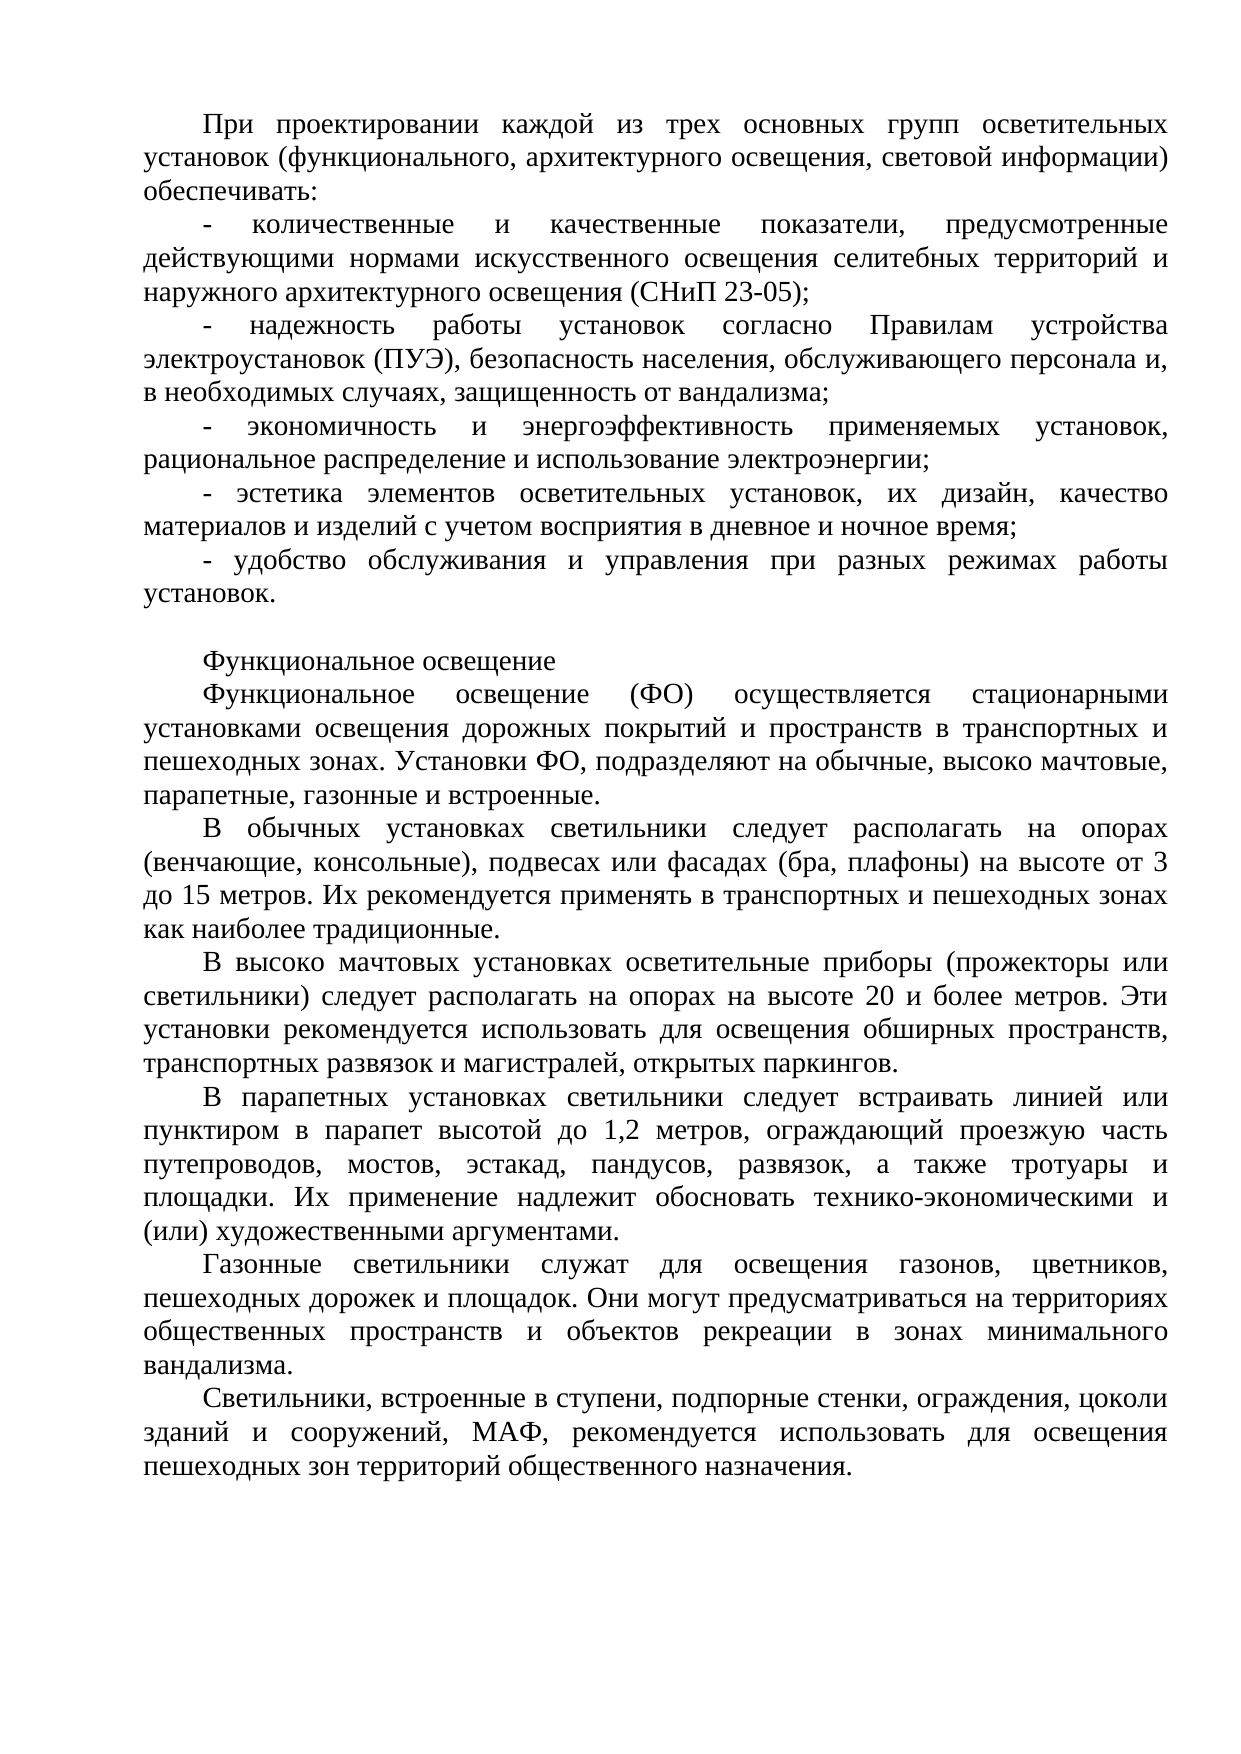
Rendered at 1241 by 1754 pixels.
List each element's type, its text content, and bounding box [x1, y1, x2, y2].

text При проектировании каждой из трех основных групп осветительных установок (функционального, архитектурного освещения, световой информации) обеспечивать: [143, 106, 1169, 207]
text Газонные светильники служат для освещения газонов, цветников, пешеходных дорожек и площадок. Они могут предусматриваться на территориях общественных пространств и объектов рекреации в зонах минимального вандализма. [143, 1246, 1169, 1381]
text Функциональное освещение [143, 643, 1169, 676]
text В парапетных установках светильники следует встраивать линией или пунктиром в парапет высотой до 1,2 метров, ограждающий проезжую часть путепроводов, мостов, эстакад, пандусов, развязок, а также тротуары и площадки. Их применение надлежит обосновать технико-экономическими и (или) художественными аргументами. [143, 1079, 1169, 1246]
text - количественные и качественные показатели, предусмотренные действующими нормами искусственного освещения селитебных территорий и наружного архитектурного освещения (СНиП 23-05); [143, 207, 1169, 307]
text Светильники, встроенные в ступени, подпорные стенки, ограждения, цоколи зданий и сооружений, МАФ, рекомендуется использовать для освещения пешеходных зон территорий общественного назначения. [143, 1381, 1169, 1481]
text - экономичность и энергоэффективность применяемых установок, рациональное распределение и использование электроэнергии; [143, 408, 1169, 475]
text В высоко мачтовых установках осветительные приборы (прожекторы или светильники) следует располагать на опорах на высоте 20 и более метров. Эти установки рекомендуется использовать для освещения обширных пространств, транспортных развязок и магистралей, открытых паркингов. [143, 944, 1169, 1079]
text Функциональное освещение (ФО) осуществляется стационарными установками освещения дорожных покрытий и пространств в транспортных и пешеходных зонах. Установки ФО, подразделяют на обычные, высоко мачтовые, парапетные, газонные и встроенные. [143, 676, 1169, 810]
text - надежность работы установок согласно Правилам устройства электроустановок (ПУЭ), безопасность населения, обслуживающего персонала и, в необходимых случаях, защищенность от вандализма; [143, 307, 1169, 408]
text - удобство обслуживания и управления при разных режимах работы установок. [143, 542, 1169, 609]
text - эстетика элементов осветительных установок, их дизайн, качество материалов и изделий с учетом восприятия в дневное и ночное время; [143, 475, 1169, 542]
text В обычных установках светильники следует располагать на опорах (венчающие, консольные), подвесах или фасадах (бра, плафоны) на высоте от 3 до 15 метров. Их рекомендуется применять в транспортных и пешеходных зонах как наиболее традиционные. [143, 810, 1169, 944]
